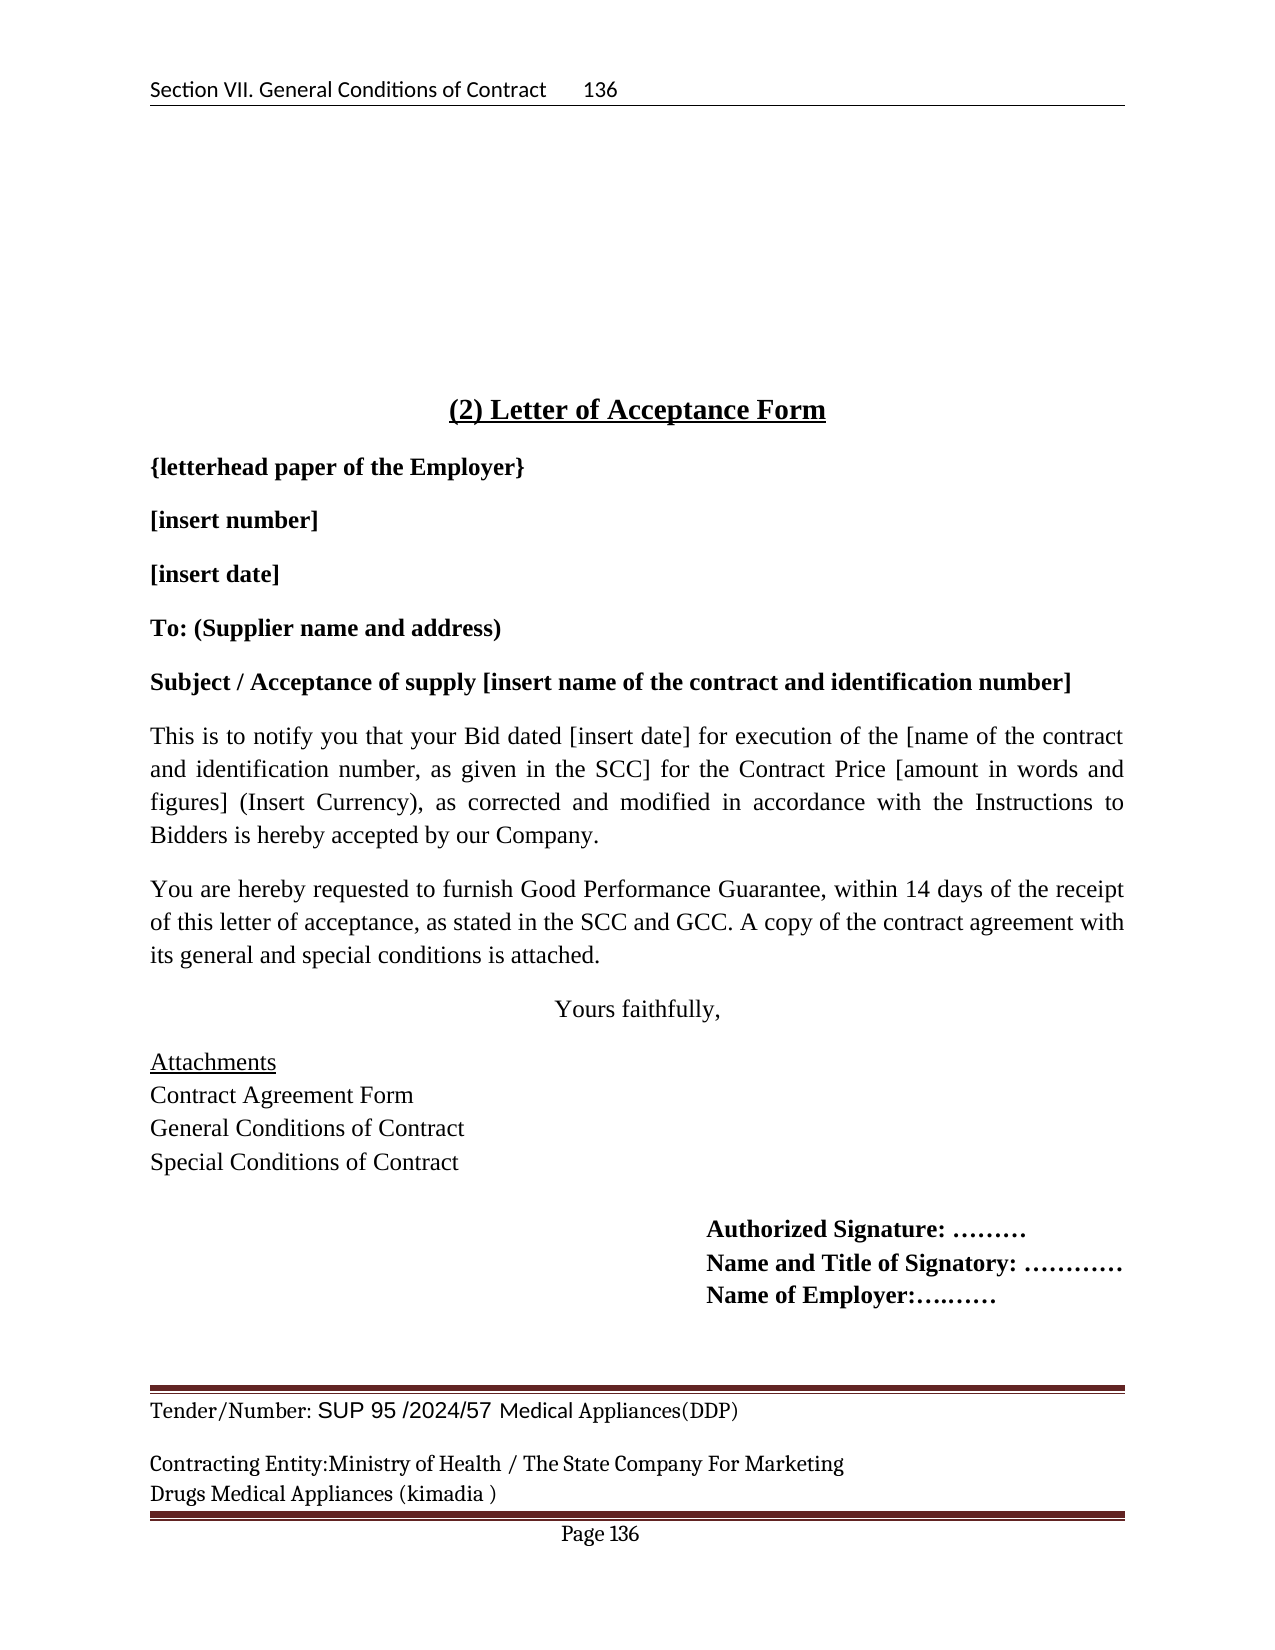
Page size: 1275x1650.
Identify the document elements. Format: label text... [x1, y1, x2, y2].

text To: (Supplier name and address) [150, 613, 1125, 642]
text (2) Letter of Acceptance Form [150, 392, 1125, 426]
text Subject / Acceptance of supply [insert name of the contract and identification number] [150, 667, 1125, 696]
text General Conditions of Contract [150, 1113, 1125, 1142]
text Contract Agreement Form [150, 1081, 1125, 1109]
text You are hereby requested to furnish Good Performance Guarantee, within 14 days of the receipt of this letter of acceptance, as stated in the SCC and GCC. A copy of the contract agreement with its general and special conditions is attached. [150, 874, 1125, 968]
text This is to notify you that your Bid dated [insert date] for execution of the [name of the contract and identification number, as given in the SCC] for the Contract Price [amount in words and figures] (Insert Currency), as corrected and modified in accordance with the Instructions to Bidders is hereby accepted by our Company. [150, 721, 1125, 849]
text Yours faithfully, [150, 994, 1125, 1022]
text Authorized Signature: ……… [150, 1214, 1125, 1243]
text Name and Title of Signatory: ………… [150, 1248, 1125, 1276]
text [insert date] [150, 559, 1125, 588]
text Attachments [150, 1047, 1125, 1076]
text {letterhead paper of the Employer} [150, 452, 1125, 480]
text Name of Employer:….…… [150, 1281, 1125, 1309]
text [insert number] [150, 505, 1125, 534]
text Special Conditions of Contract [150, 1147, 1125, 1175]
